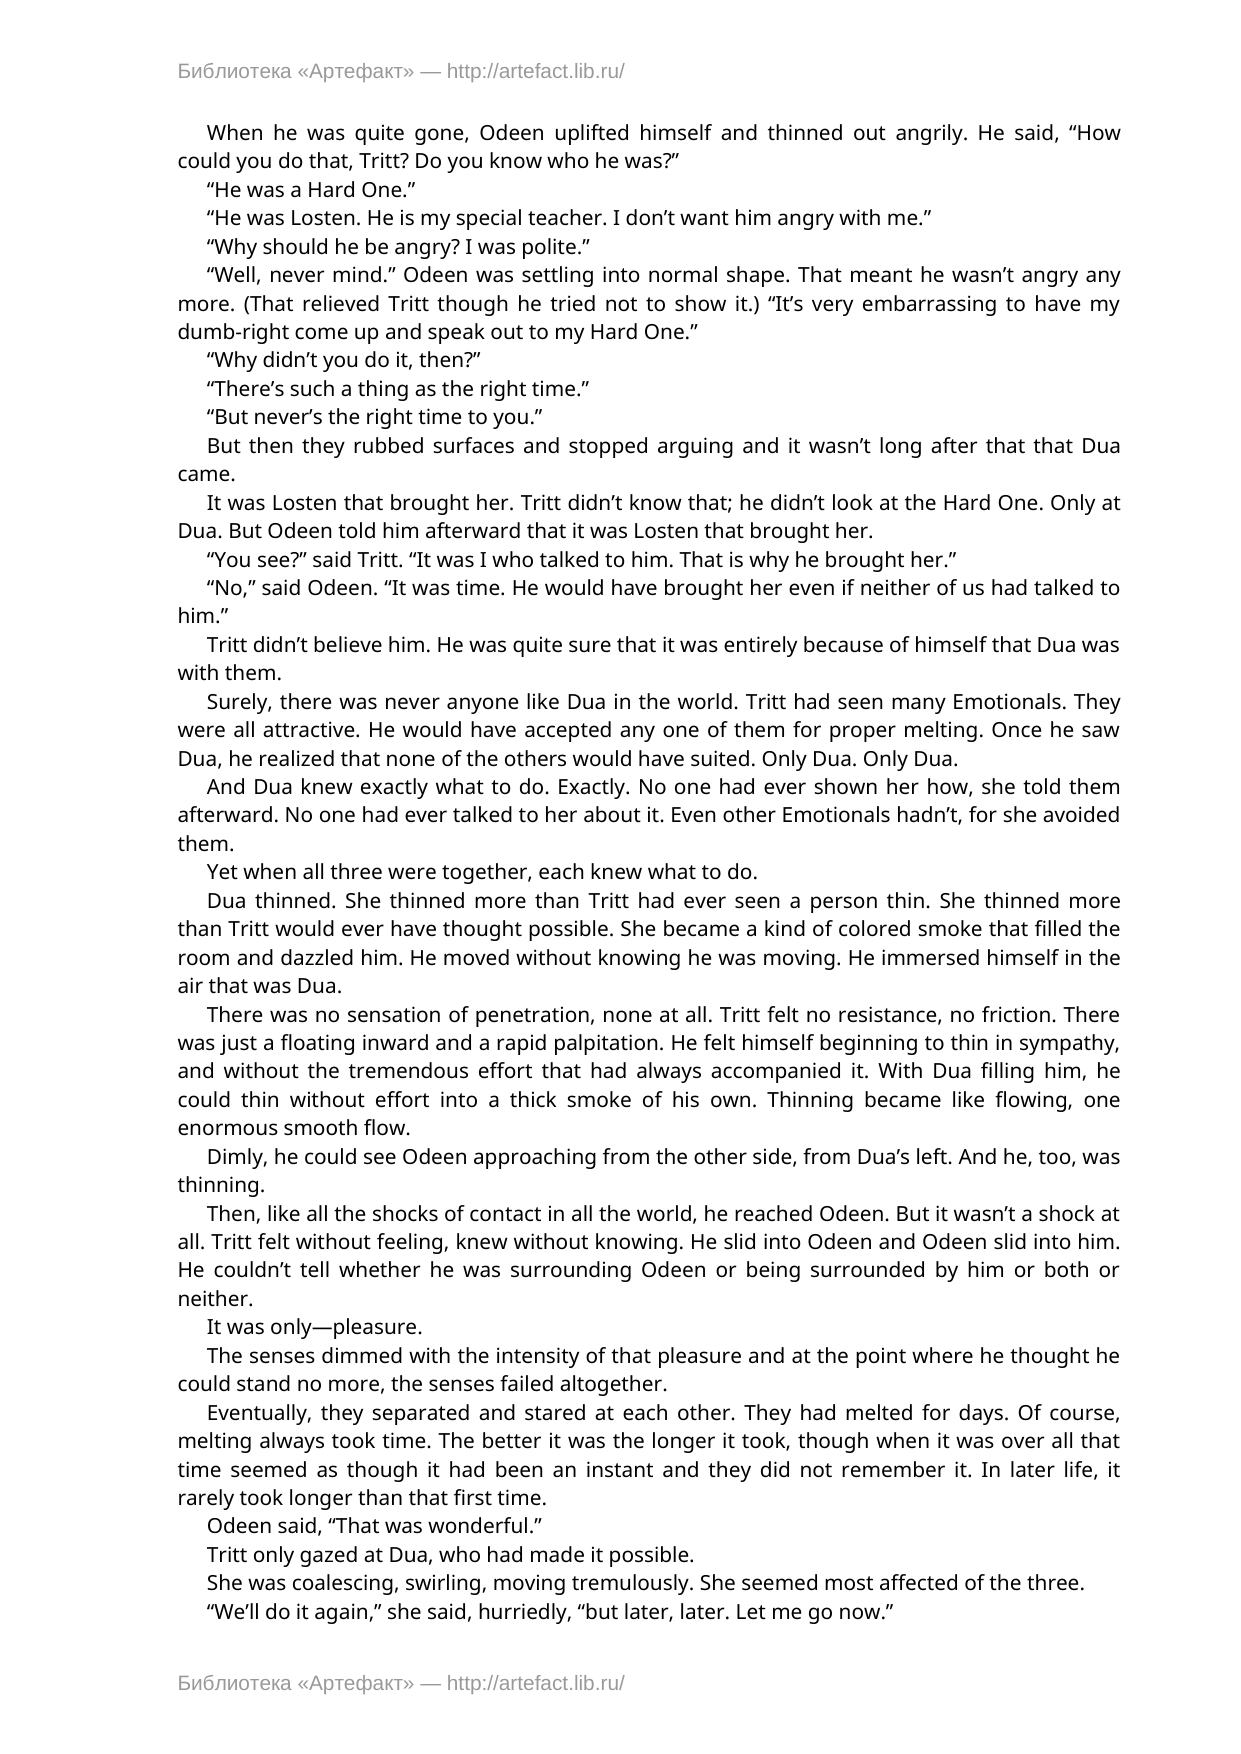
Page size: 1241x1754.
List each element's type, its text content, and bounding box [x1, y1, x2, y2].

text Then, like all the shocks of contact in all the world, he reached Odeen. But it wasn’t a shock at all. Tritt felt without feeling, knew without knowing. He slid into Odeen and Odeen slid into him. He couldn’t tell whether he was surrounding Odeen or being surrounded by him or both or neither. [177, 1199, 1122, 1312]
text Eventually, they separated and stared at each other. They had melted for days. Of course, melting always took time. The better it was the longer it took, though when it was over all that time seemed as though it had been an instant and they did not remember it. In later life, it rarely took longer than that first time. [177, 1398, 1122, 1512]
text “Why should he be angry? I was polite.” [177, 232, 1122, 260]
text There was no sensation of penetration, none at all. Tritt felt no resistance, no friction. There was just a floating inward and a rapid palpitation. He felt himself beginning to thin in sympathy, and without the tremendous effort that had always accompanied it. With Dua filling him, he could thin without effort into a thick smoke of his own. Thinning became like flowing, one enormous smooth flow. [177, 1000, 1122, 1142]
text “He was Losten. He is my special teacher. I don’t want him angry with me.” [177, 203, 1122, 232]
text When he was quite gone, Odeen uplifted himself and thinned out angrily. He said, “How could you do that, Tritt? Do you know who he was?” [177, 118, 1122, 175]
text She was coalescing, swirling, moving tremulously. She seemed most affected of the three. [177, 1568, 1122, 1597]
text And Dua knew exactly what to do. Exactly. No one had ever shown her how, she told them afterward. No one had ever talked to her about it. Even other Emotionals hadn’t, for she avoided them. [177, 772, 1122, 857]
text Odeen said, “That was wonderful.” [177, 1512, 1122, 1540]
text “But never’s the right time to you.” [177, 402, 1122, 431]
text “Why didn’t you do it, then?” [177, 346, 1122, 374]
text Dimly, he could see Odeen approaching from the other side, from Dua’s left. And he, too, was thinning. [177, 1142, 1122, 1199]
text Dua thinned. She thinned more than Tritt had ever seen a person thin. She thinned more than Tritt would ever have thought possible. She became a kind of colored smoke that filled the room and dazzled him. He moved without knowing he was moving. He immersed himself in the air that was Dua. [177, 886, 1122, 1000]
text “Well, never mind.” Odeen was settling into normal shape. That meant he wasn’t angry any more. (That relieved Tritt though he tried not to show it.) “It’s very embarrassing to have my dumb-right come up and speak out to my Hard One.” [177, 260, 1122, 346]
text “We’ll do it again,” she said, hurriedly, “but later, later. Let me go now.” [177, 1597, 1122, 1625]
text Tritt only gazed at Dua, who had made it possible. [177, 1540, 1122, 1568]
text “He was a Hard One.” [177, 175, 1122, 203]
text Tritt didn’t believe him. He was quite sure that it was entirely because of himself that Dua was with them. [177, 630, 1122, 687]
text “No,” said Odeen. “It was time. He would have brought her even if neither of us had talked to him.” [177, 573, 1122, 630]
text “You see?” said Tritt. “It was I who talked to him. That is why he brought her.” [177, 545, 1122, 573]
text But then they rubbed surfaces and stopped arguing and it wasn’t long after that that Dua came. [177, 431, 1122, 488]
text Yet when all three were together, each knew what to do. [177, 857, 1122, 886]
text The senses dimmed with the intensity of that pleasure and at the point where he thought he could stand no more, the senses failed altogether. [177, 1341, 1122, 1398]
text “There’s such a thing as the right time.” [177, 374, 1122, 402]
text It was only—pleasure. [177, 1312, 1122, 1341]
text It was Losten that brought her. Tritt didn’t know that; he didn’t look at the Hard One. Only at Dua. But Odeen told him afterward that it was Losten that brought her. [177, 488, 1122, 545]
text Surely, there was never anyone like Dua in the world. Tritt had seen many Emotionals. They were all attractive. He would have accepted any one of them for proper melting. Once he saw Dua, he realized that none of the others would have suited. Only Dua. Only Dua. [177, 687, 1122, 772]
